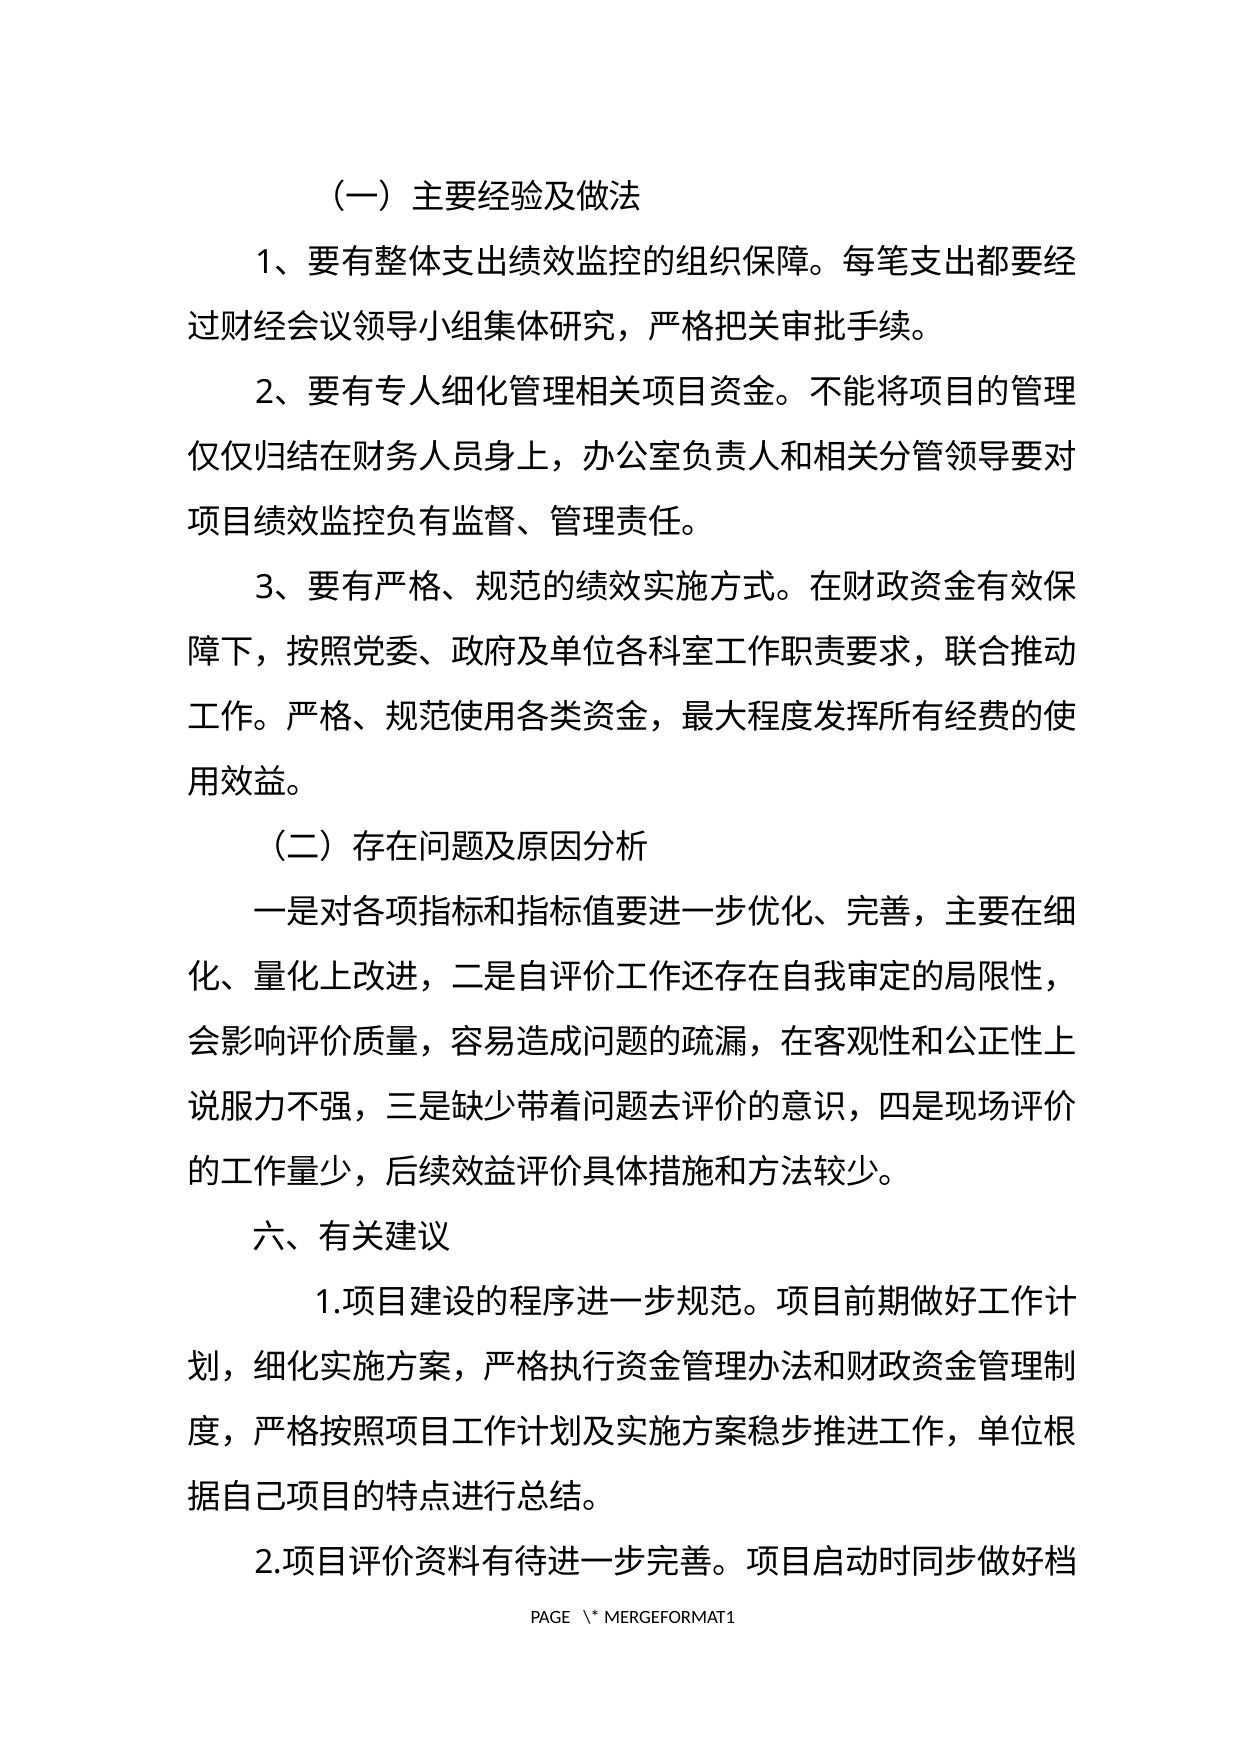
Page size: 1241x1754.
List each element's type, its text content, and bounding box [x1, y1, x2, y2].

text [187, 1267, 1078, 1592]
text （一）主要经验及做法 1、要有整体支出绩效监控的组织保障。每笔支出都要经过财经会议领导小组集体研究，严格把关审批手续。 2、要有专人细化管理相关项目资金。不能将项目的管理仅仅归结在财务人员身上，办公室负责人和相关分管领导要对项目绩效监控负有监督、管理责任。 3、要有严格、规范的绩效实施方式。在财政资金有效保障下，按照党委、政府及单位各科室工作职责要求，联合推动工作。严格、规范使用各类资金，最大程度发挥所有经费的使用效益。 （二）存在问题及原因分析 一是对各项指标和指标值要进一步优化、完善，主要在细化、量化上改进，二是自评价工作还存在自我审定的局限性，会影响评价质量，容易造成问题的疏漏，在客观性和公正性上说服力不强，三是缺少带着问题去评价的意识，四是现场评价的工作量少，后续效益评价具体措施和方法较少。 [187, 162, 1078, 1202]
text 六、有关建议 [187, 1202, 1078, 1267]
